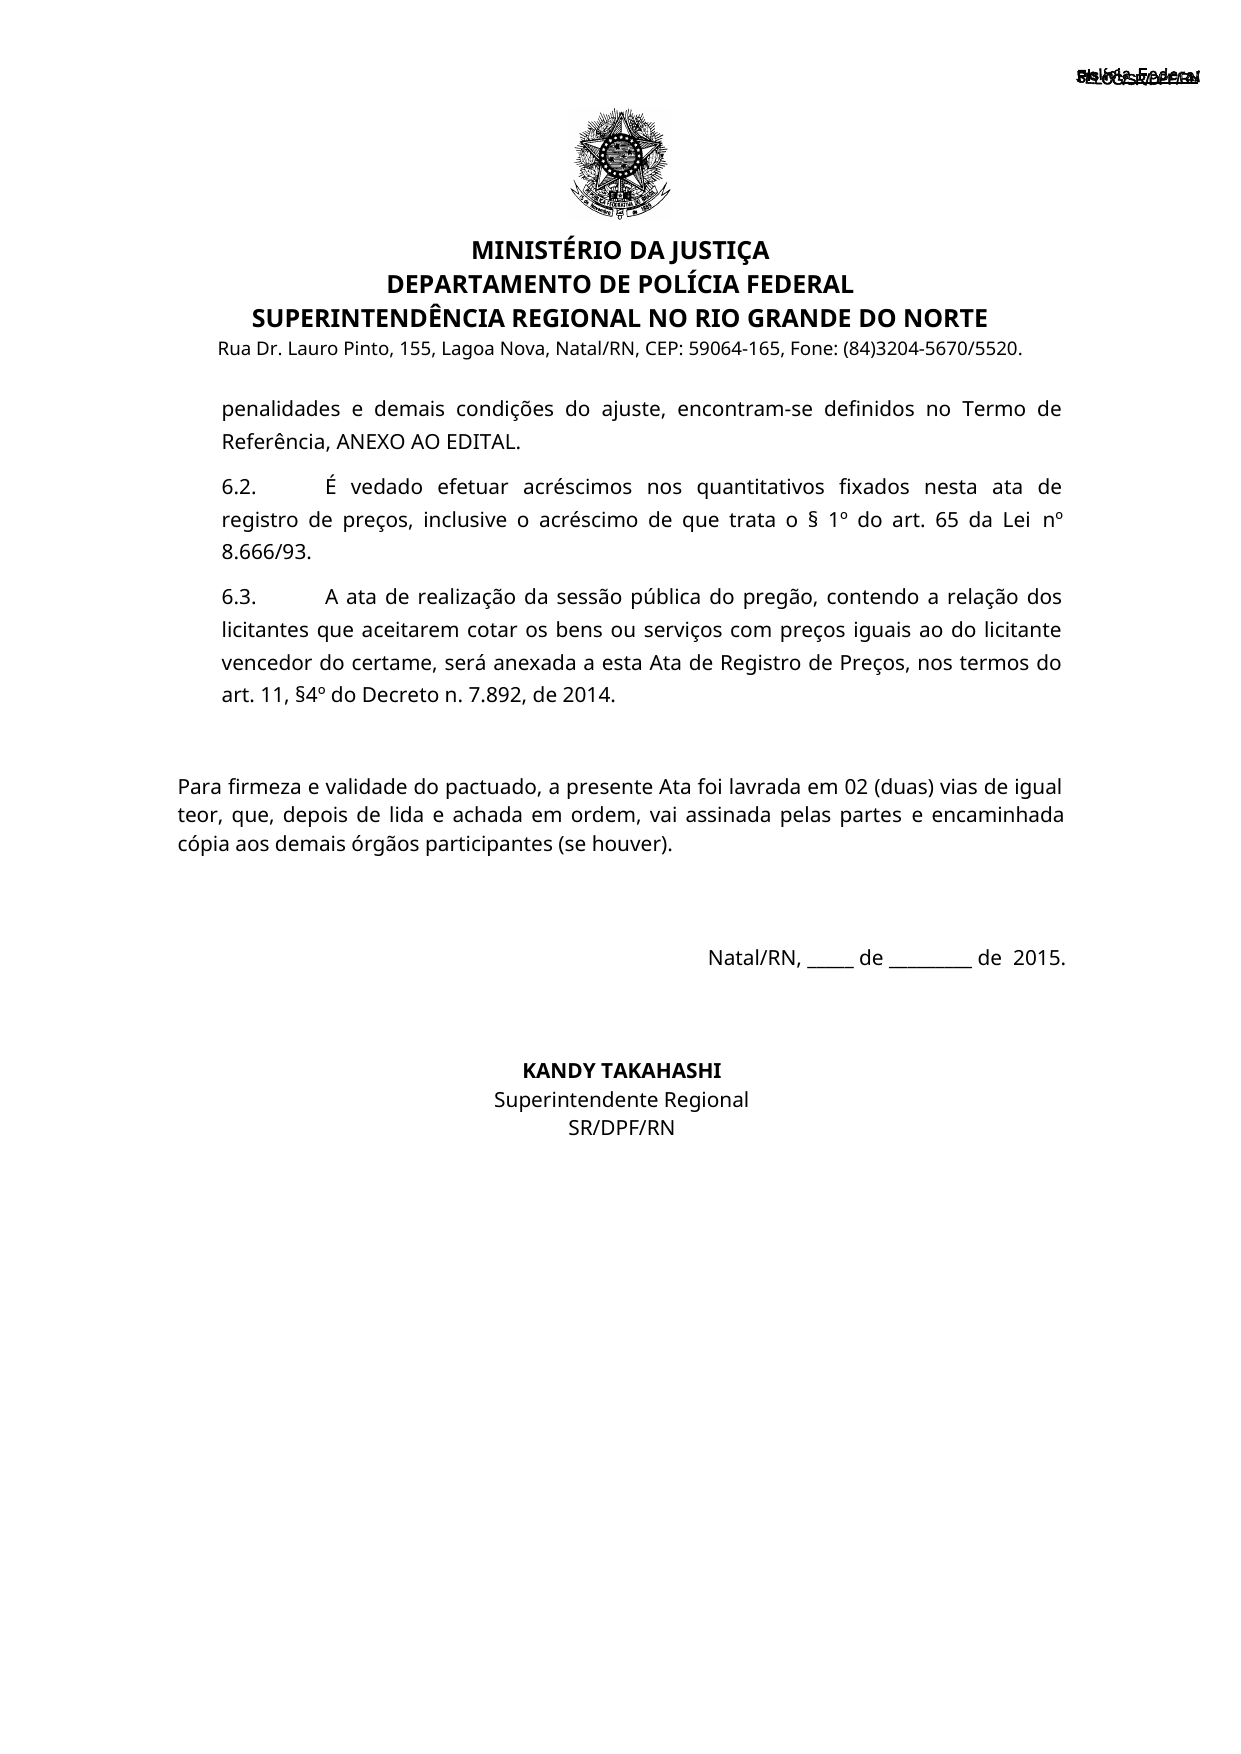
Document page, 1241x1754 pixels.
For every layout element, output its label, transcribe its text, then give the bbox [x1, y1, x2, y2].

text KANDY TAKAHASHI [177, 1056, 1066, 1085]
text Natal/RN, _____ de _________ de 2015. [177, 943, 1066, 971]
list A ata de realização da sessão pública do pregão, contendo a relação dos licitantes que aceitarem cotar os bens ou serviços com preços iguais ao do licitante vencedor do certame, será anexada a esta Ata de Registro de Preços, nos termos do art. 11, §4º do Decreto n. 7.892, de 2014. [221, 582, 1063, 709]
text Superintendente Regional [177, 1085, 1066, 1113]
text SR/DPF/RN [177, 1113, 1066, 1142]
list É vedado efetuar acréscimos nos quantitativos fixados nesta ata de registro de preços, inclusive o acréscimo de que trata o § 1º do art. 65 da Lei nº 8.666/93. [221, 472, 1063, 566]
picture [568, 107, 672, 221]
text Para firmeza e validade do pactuado, a presente Ata foi lavrada em 02 (duas) vias de igual teor, que, depois de lida e achada em ordem, vai assinada pelas partes e encaminhada cópia aos demais órgãos participantes (se houver). [177, 772, 1064, 857]
